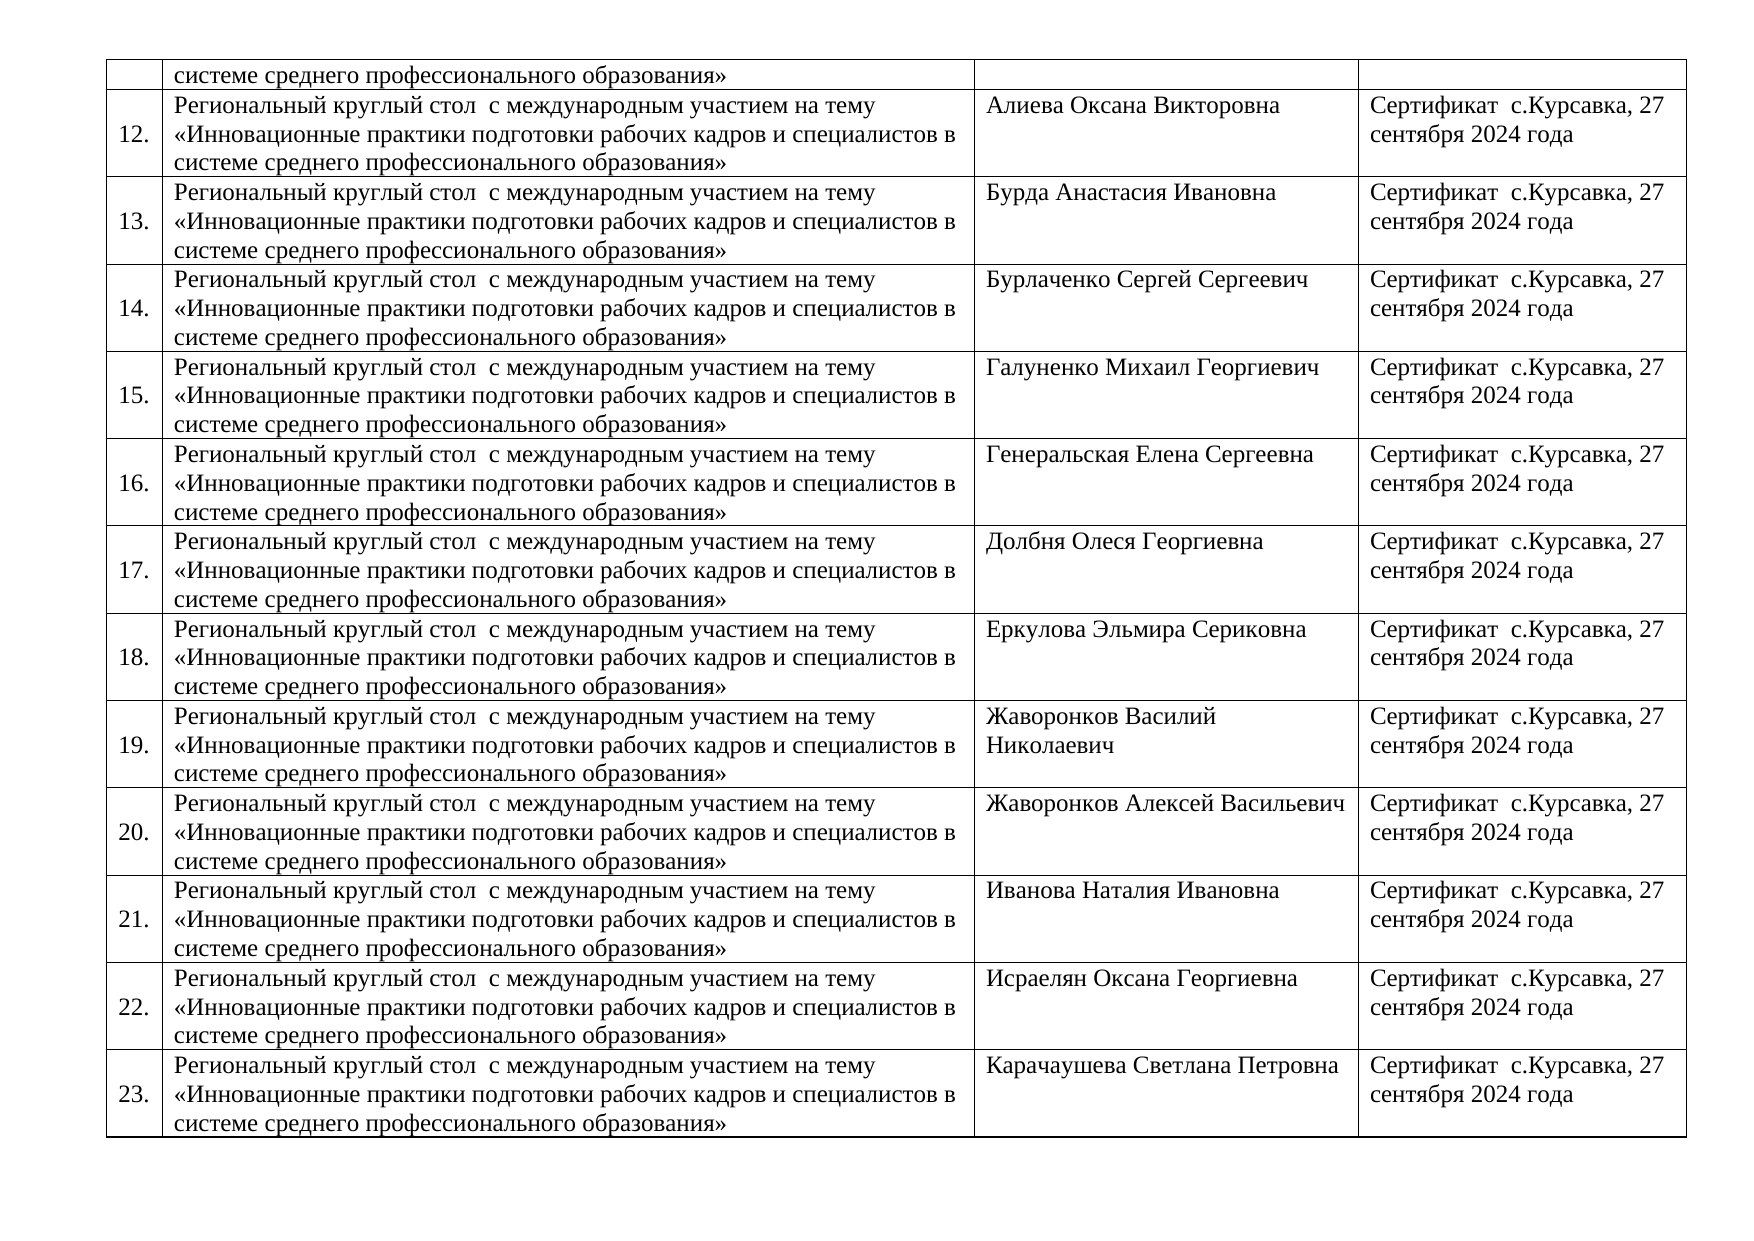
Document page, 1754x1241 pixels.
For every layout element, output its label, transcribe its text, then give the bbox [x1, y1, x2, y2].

table_cell Еркулова Эльмира Сериковна [975, 614, 1358, 700]
table_cell Бурда Анастасия Ивановна [975, 177, 1358, 263]
table_cell [107, 701, 162, 787]
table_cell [1359, 1050, 1686, 1136]
table_cell [107, 439, 162, 525]
table_cell [107, 963, 162, 1049]
table_cell [107, 60, 162, 89]
table_cell Карачаушева Светлана Петровна [975, 1050, 1358, 1136]
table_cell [163, 60, 974, 89]
table_cell Сертификат с.Курсавка, 27 сентября 2024 года [1359, 265, 1686, 351]
table_cell [107, 265, 162, 351]
table_cell [107, 876, 162, 962]
table_cell Генеральская Елена Сергеевна [975, 439, 1358, 525]
table_cell Иванова Наталия Ивановна [975, 876, 1358, 962]
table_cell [975, 60, 1358, 89]
table_cell Сертификат с.Курсавка, 27 сентября 2024 года [1359, 876, 1686, 962]
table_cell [1359, 60, 1686, 89]
table_cell [107, 1050, 162, 1136]
table_cell Алиева Оксана Викторовна [975, 90, 1358, 176]
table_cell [1359, 90, 1686, 176]
table_cell [107, 526, 162, 613]
table_cell Галуненко Михаил Георгиевич [975, 352, 1358, 438]
table_cell Исраелян Оксана Георгиевна [975, 963, 1358, 1049]
table_cell Сертификат с.Курсавка, 27 сентября 2024 года [1359, 526, 1686, 613]
table_cell Сертификат с.Курсавка, 27 сентября 2024 года [1359, 963, 1686, 1049]
table_cell Долбня Олеся Георгиевна [975, 526, 1358, 613]
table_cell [163, 1050, 974, 1136]
table_cell Сертификат с.Курсавка, 27 сентября 2024 года [1359, 177, 1686, 263]
table_cell [107, 352, 162, 438]
table_cell Жаворонков Василий Николаевич [975, 701, 1358, 787]
table_cell Сертификат с.Курсавка, 27 сентября 2024 года [1359, 352, 1686, 438]
table_cell Сертификат с.Курсавка, 27 сентября 2024 года [1359, 614, 1686, 700]
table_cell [163, 90, 974, 176]
table_cell Сертификат с.Курсавка, 27 сентября 2024 года [1359, 701, 1686, 787]
table_cell Бурлаченко Сергей Сергеевич [975, 265, 1358, 351]
table_cell [107, 788, 162, 874]
table_cell Сертификат с.Курсавка, 27 сентября 2024 года [1359, 788, 1686, 874]
table_cell Жаворонков Алексей Васильевич [975, 788, 1358, 874]
table_cell [107, 614, 162, 700]
table_cell [107, 177, 162, 263]
table_cell Сертификат с.Курсавка, 27 сентября 2024 года [1359, 439, 1686, 525]
table_cell [107, 90, 162, 176]
